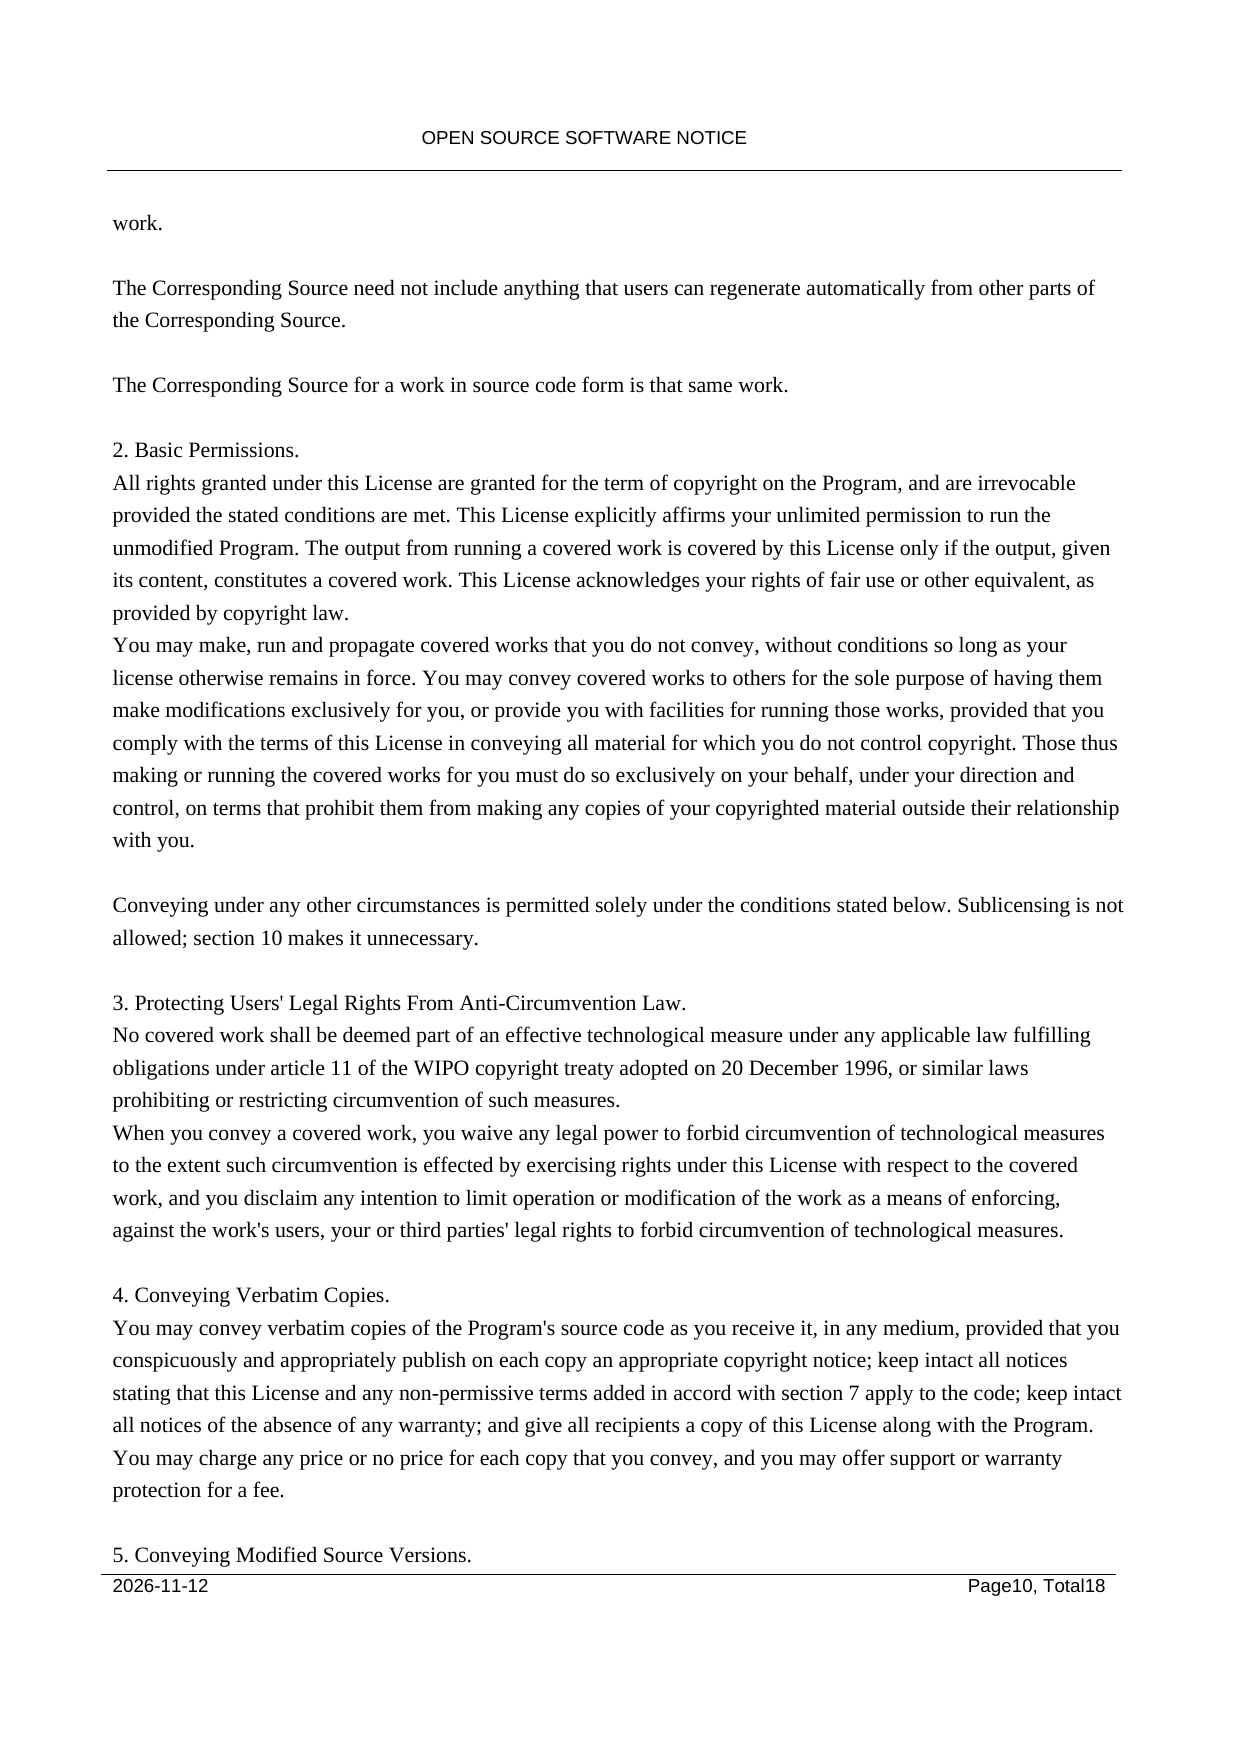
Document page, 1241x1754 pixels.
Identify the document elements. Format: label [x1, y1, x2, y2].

text [112, 206, 1128, 1571]
